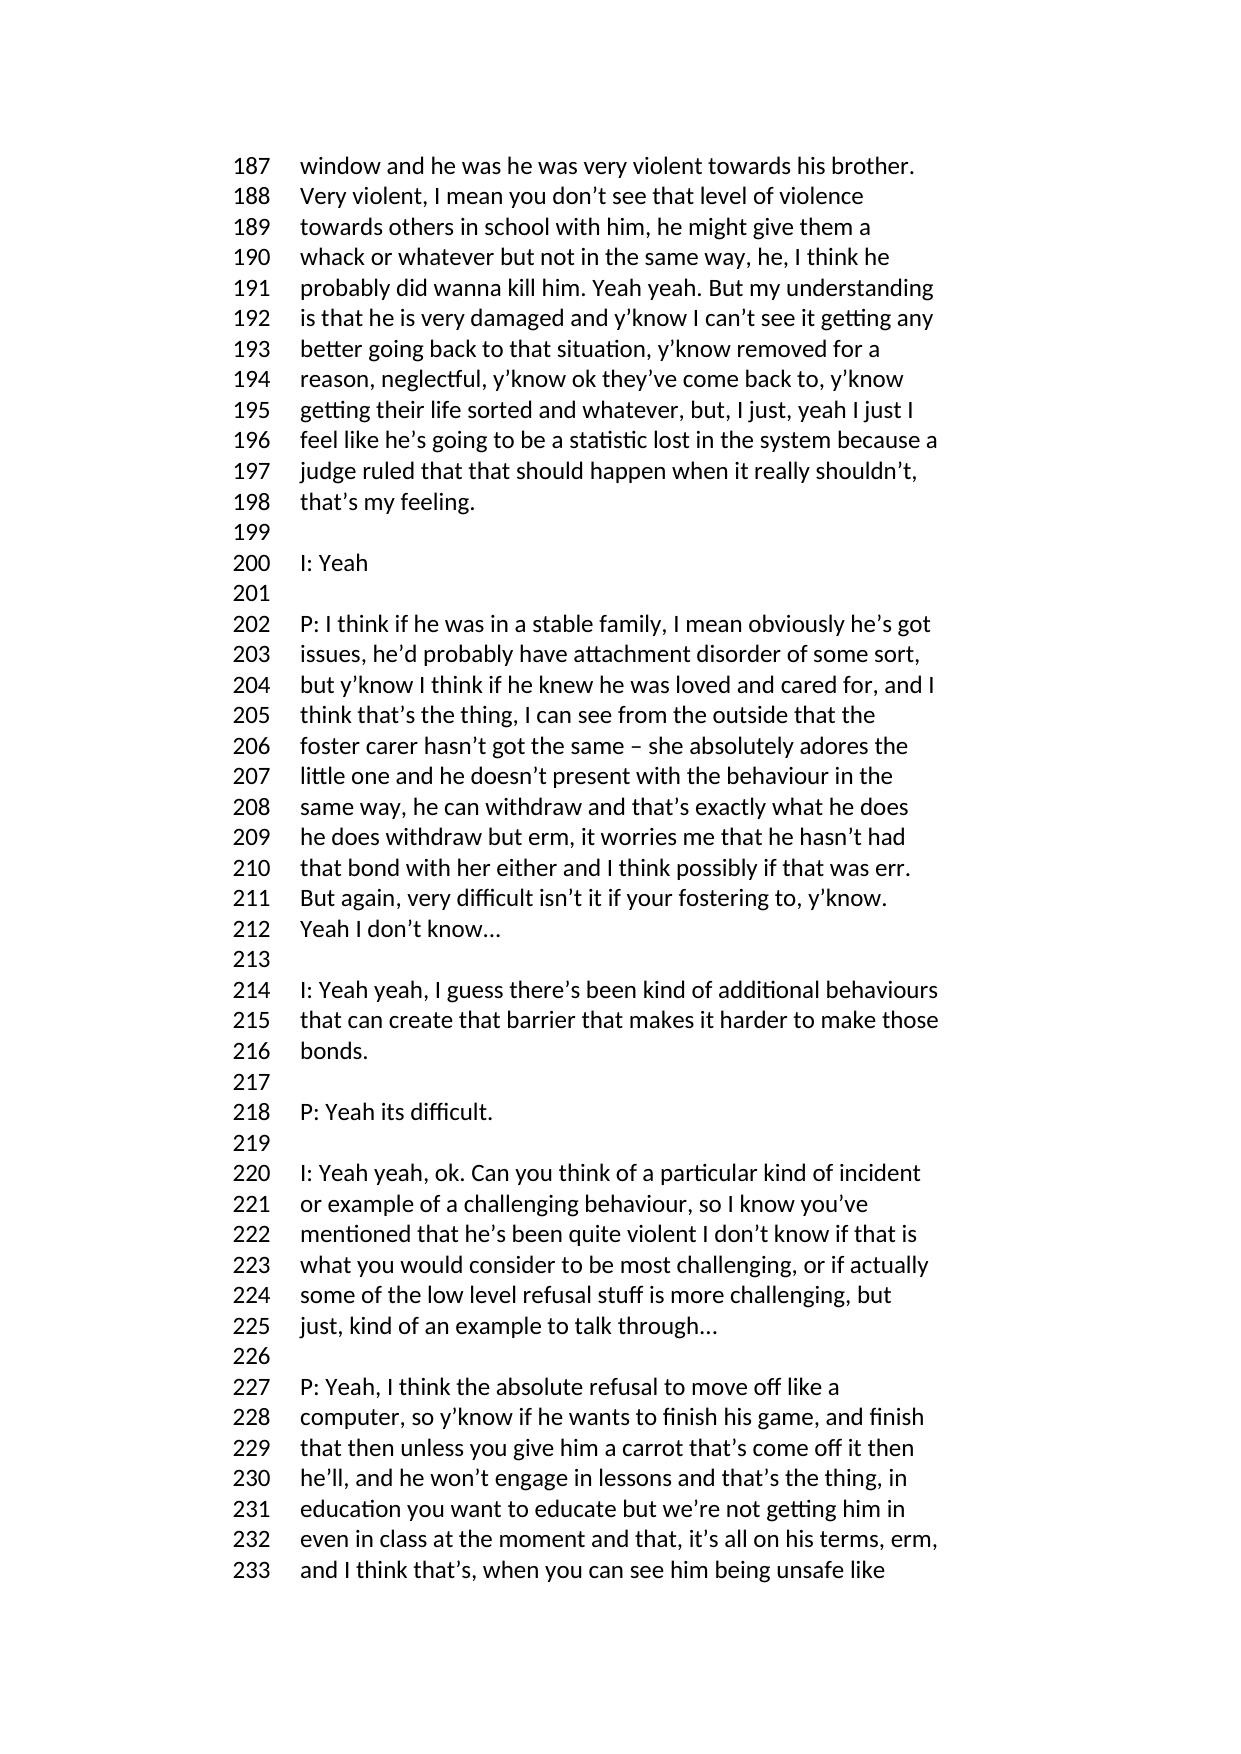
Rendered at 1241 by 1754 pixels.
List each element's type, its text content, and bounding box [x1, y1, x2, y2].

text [300, 1371, 940, 1584]
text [300, 150, 940, 516]
text P: Yeah its difficult. [300, 1096, 940, 1127]
text I: Yeah yeah, ok. Can you think of a particular kind of incident or example of a challenging behaviour, so I know you’ve mentioned that he’s been quite violent I don’t know if that is what you would consider to be most challenging, or if actually some of the low level refusal stuff is more challenging, but just, kind of an example to talk through... [300, 1157, 940, 1340]
text I: Yeah yeah, I guess there’s been kind of additional behaviours that can create that barrier that makes it harder to make those bonds. [300, 974, 940, 1066]
text P: I think if he was in a stable family, I mean obviously he’s got issues, he’d probably have attachment disorder of some sort, but y’know I think if he knew he was loved and cared for, and I think that’s the thing, I can see from the outside that the foster carer hasn’t got the same – she absolutely adores the little one and he doesn’t present with the behaviour in the same way, he can withdraw and that’s exactly what he does he does withdraw but erm, it worries me that he hasn’t had that bond with her either and I think possibly if that was err. But again, very difficult isn’t it if your fostering to, y’know. Yeah I don’t know... [300, 608, 940, 943]
text I: Yeah [300, 547, 940, 577]
